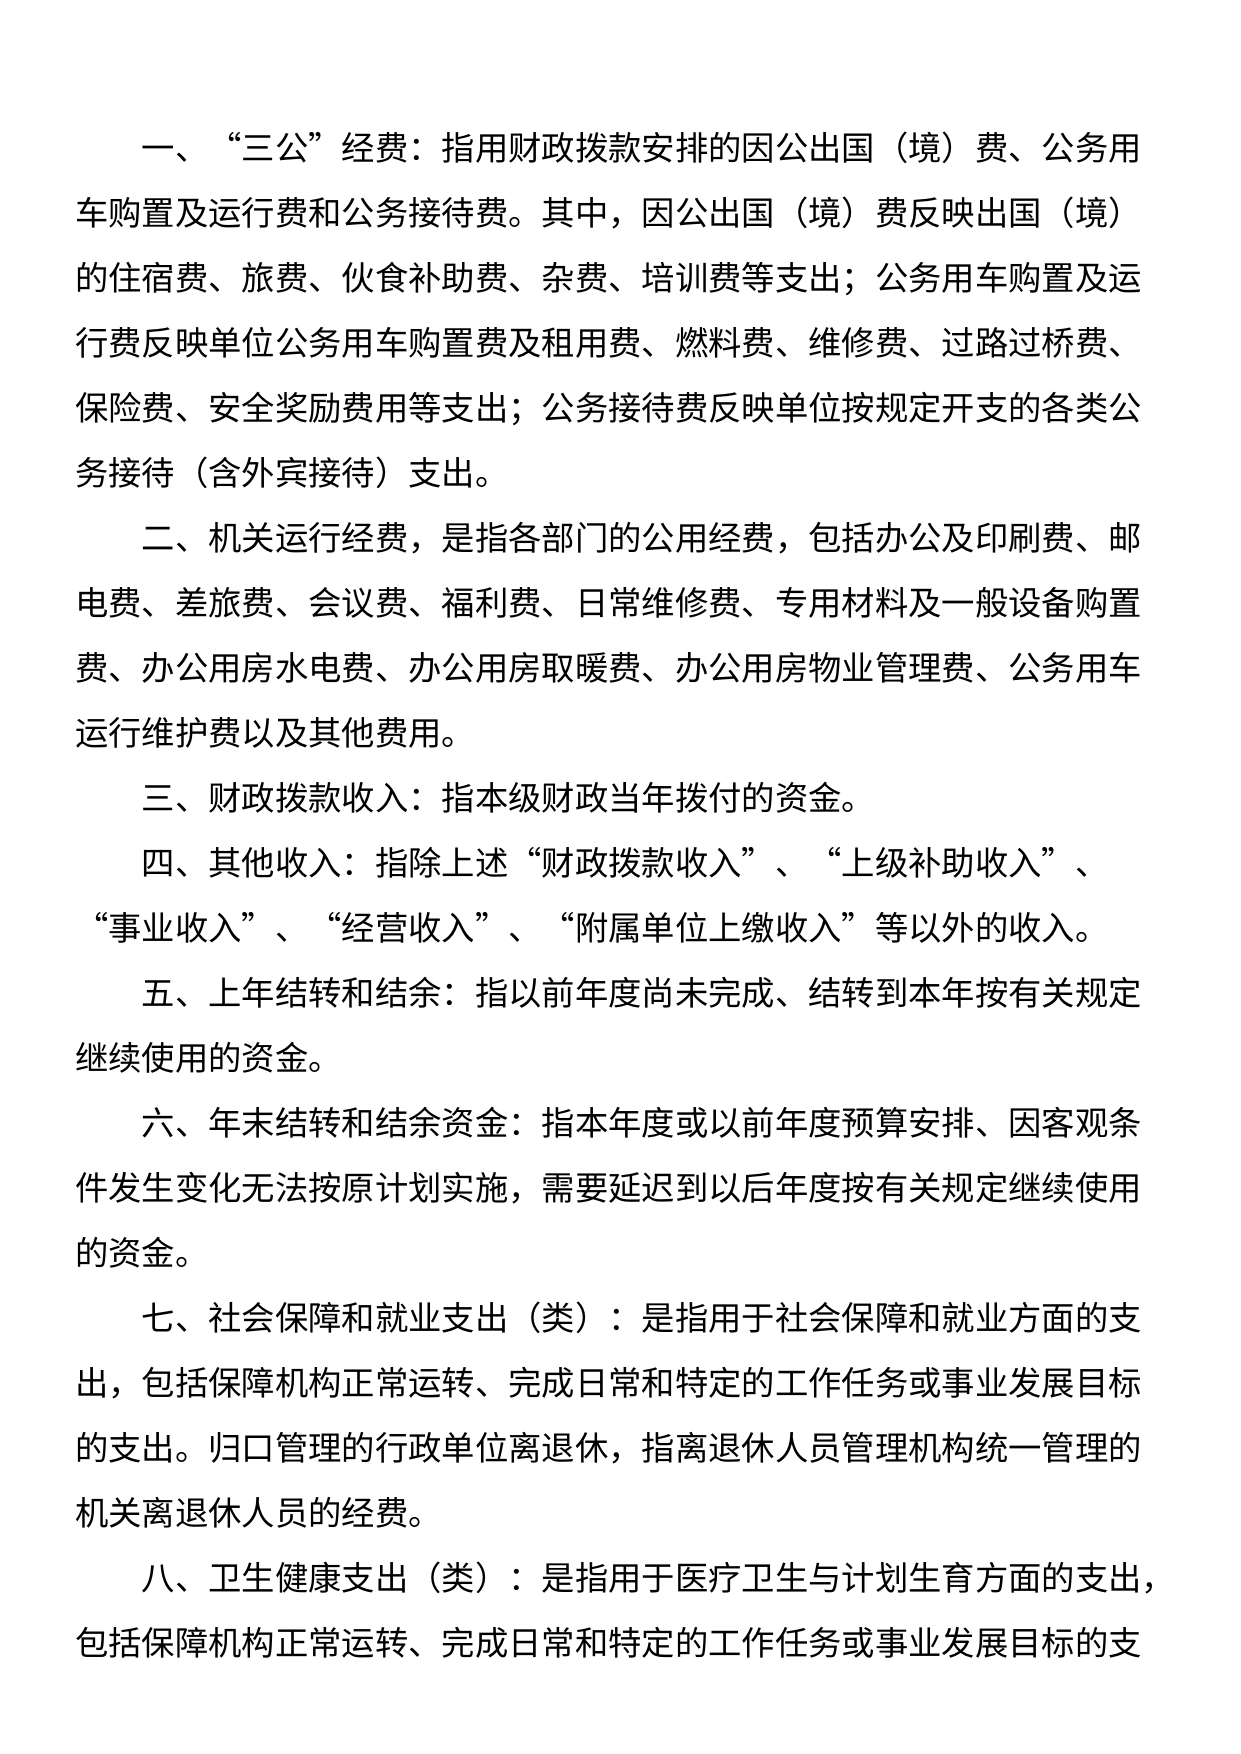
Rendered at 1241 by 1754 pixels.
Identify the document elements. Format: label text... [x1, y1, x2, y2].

list 一、“三公”经费：指用财政拨款安排的因公出国（境）费、公务用车购置及运行费和公务接待费。其中，因公出国（境）费反映出国（境）的住宿费、旅费、伙食补助费、杂费、培训费等支出；公务用车购置及运行费反映单位公务用车购置费及租用费、燃料费、维修费、过路过桥费、保险费、安全奖励费用等支出；公务接待费反映单位按规定开支的各类公务接待（含外宾接待）支出。 [75, 113, 1165, 503]
text 四、其他收入：指除上述“财政拨款收入”、“上级补助收入”、“事业收入”、“经营收入”、“附属单位上缴收入”等以外的收入。 [75, 828, 1165, 958]
text 七、社会保障和就业支出（类）：是指用于社会保障和就业方面的支出，包括保障机构正常运转、完成日常和特定的工作任务或事业发展目标的支出。归口管理的行政单位离退休，指离退休人员管理机构统一管理的机关离退休人员的经费。 [75, 1283, 1165, 1543]
text 六、年末结转和结余资金：指本年度或以前年度预算安排、因客观条件发生变化无法按原计划实施，需要延迟到以后年度按有关规定继续使用的资金。 [75, 1088, 1165, 1283]
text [75, 1543, 1165, 1673]
text 三、财政拨款收入：指本级财政当年拨付的资金。 [75, 763, 1165, 828]
text 五、上年结转和结余：指以前年度尚未完成、结转到本年按有关规定继续使用的资金。 [75, 958, 1165, 1088]
list 二、机关运行经费，是指各部门的公用经费，包括办公及印刷费、邮电费、差旅费、会议费、福利费、日常维修费、专用材料及一般设备购置费、办公用房水电费、办公用房取暖费、办公用房物业管理费、公务用车运行维护费以及其他费用。 [75, 503, 1165, 763]
